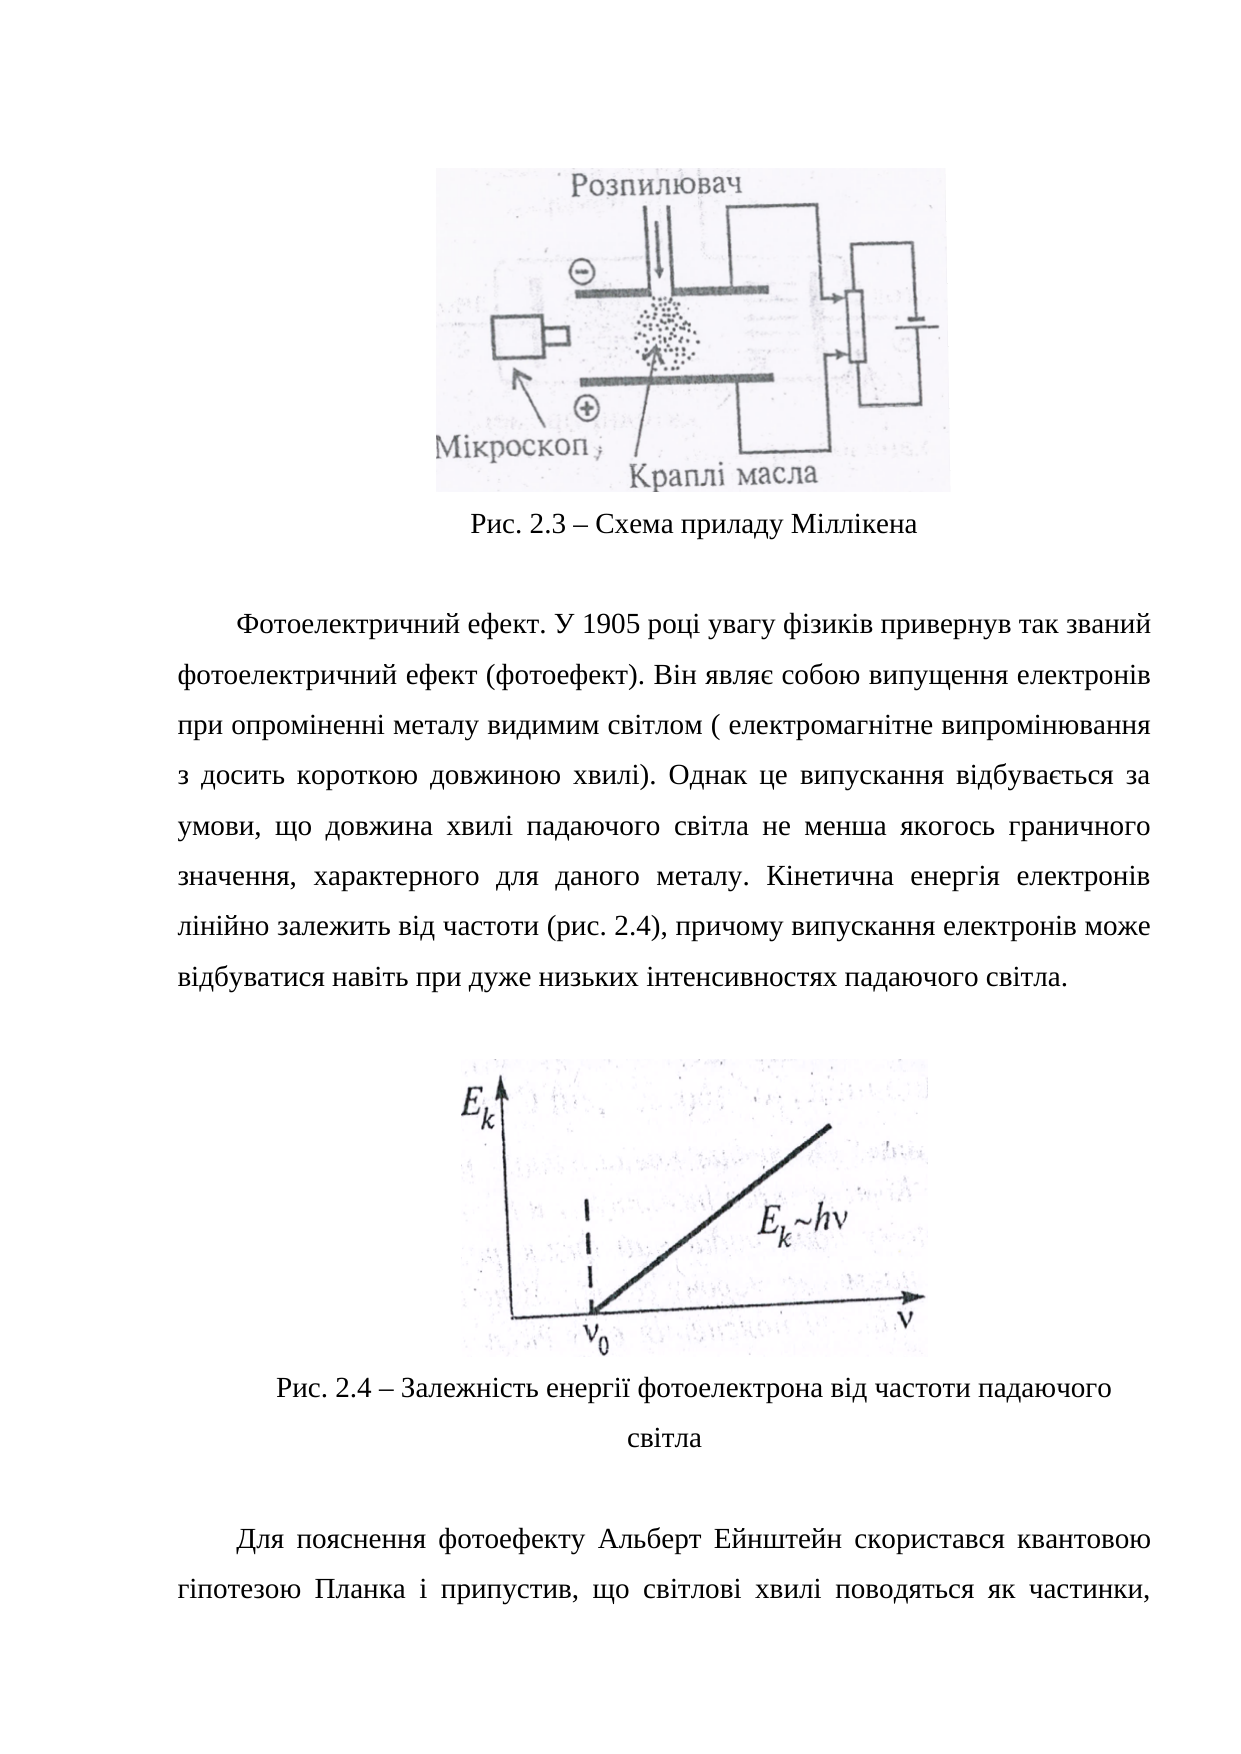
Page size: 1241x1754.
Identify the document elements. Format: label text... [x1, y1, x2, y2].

text Рис. 2.3 – Схема приладу Міллікена [177, 506, 1152, 539]
text Рис. 2.4 – Залежність енергії фотоелектрона від частоти падаючого світла [177, 1370, 1152, 1454]
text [177, 1521, 1152, 1605]
picture [436, 168, 952, 492]
picture [459, 1059, 929, 1357]
text Фотоелектричний ефект. У 1905 році увагу фізиків привернув так званий фотоелектричний ефект (фотоефект). Він являє собою випущення електронів при опроміненні металу видимим світлом ( електромагнітне випромінювання з досить короткою довжиною хвилі). Однак це випускання відбувається за умови, що довжина хвилі падаючого світла не менша якогось граничного значення, характерного для даного металу. Кінетична енергія електронів лінійно залежить від частоти (рис. 2.4), причому випускання електронів може відбуватися навіть при дуже низьких інтенсивностях падаючого світла. [177, 607, 1152, 992]
